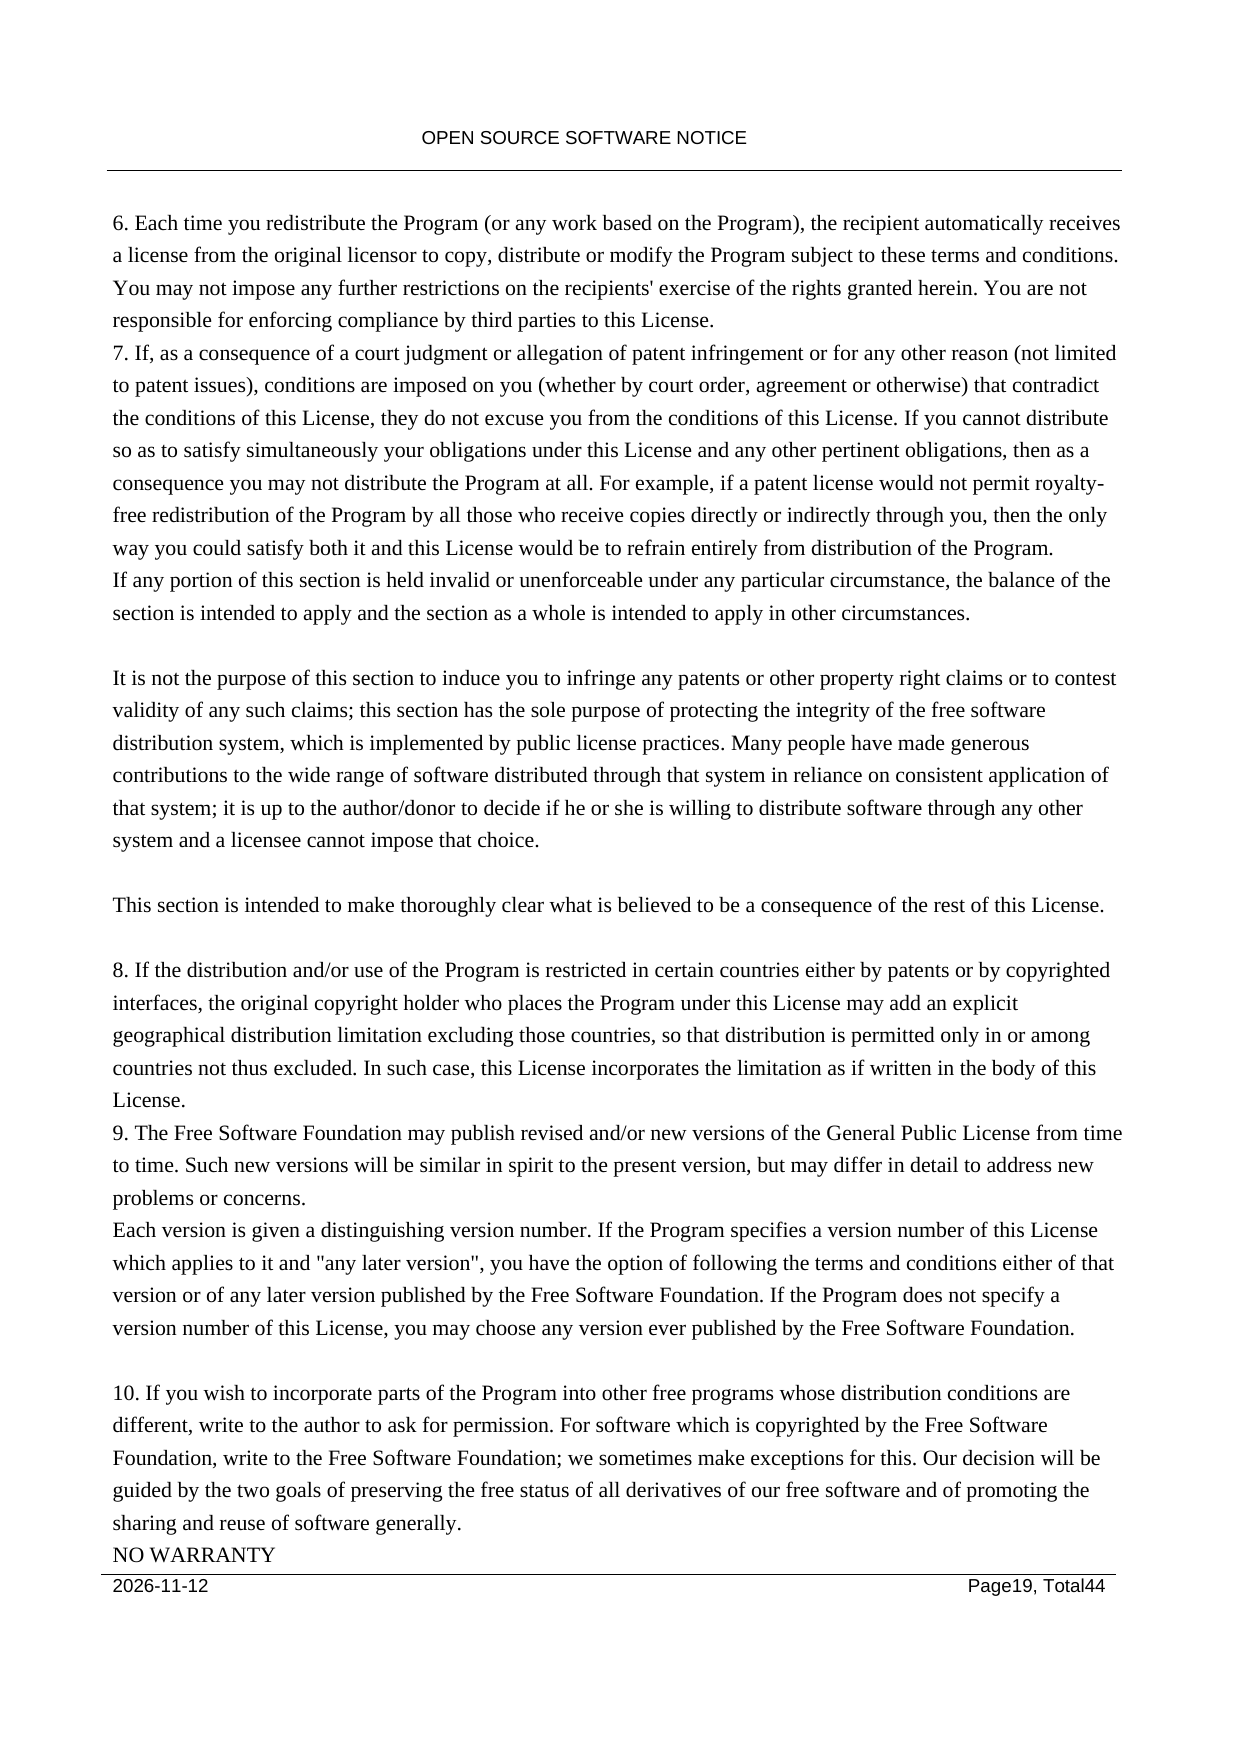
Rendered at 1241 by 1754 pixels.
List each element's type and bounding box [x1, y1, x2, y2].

text [112, 206, 1128, 1571]
